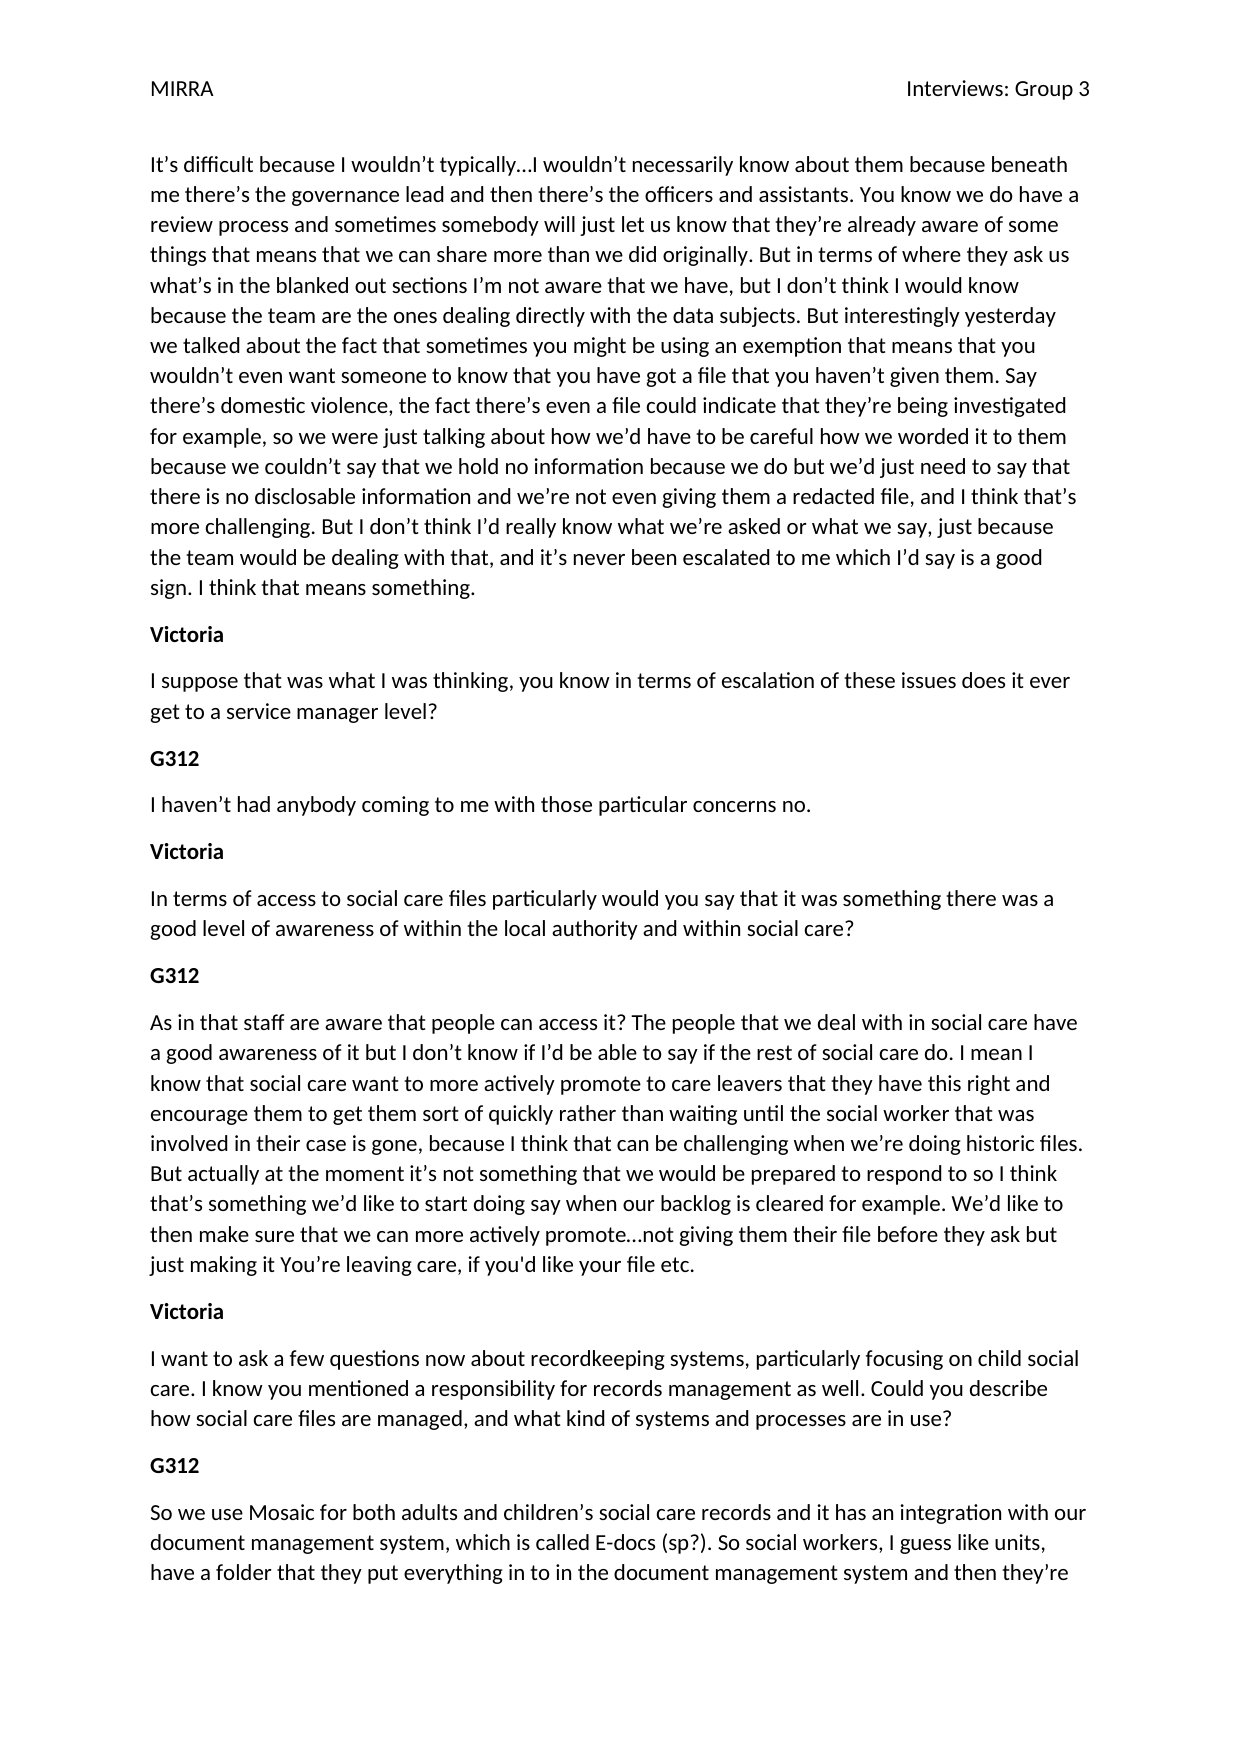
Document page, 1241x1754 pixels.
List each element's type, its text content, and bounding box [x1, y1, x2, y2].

text As in that staff are aware that people can access it? The people that we deal with in social care have a good awareness of it but I don’t know if I’d be able to say if the rest of social care do. I mean I know that social care want to more actively promote to care leavers that they have this right and encourage them to get them sort of quickly rather than waiting until the social worker that was involved in their case is gone, because I think that can be challenging when we’re doing historic files. But actually at the moment it’s not something that we would be prepared to respond to so I think that’s something we’d like to start doing say when our backlog is cleared for example. We’d like to then make sure that we can more actively promote…not giving them their file before they ask but just making it You’re leaving care, if you'd like your file etc. [150, 1008, 1090, 1278]
text I want to ask a few questions now about recordkeeping systems, particularly focusing on child social care. I know you mentioned a responsibility for records management as well. Could you describe how social care files are managed, and what kind of systems and processes are in use? [150, 1344, 1090, 1432]
text G312 [150, 961, 1090, 989]
text G312 [150, 744, 1090, 772]
text In terms of access to social care files particularly would you say that it was something there was a good level of awareness of within the local authority and within social care? [150, 884, 1090, 943]
text It’s difficult because I wouldn’t typically…I wouldn’t necessarily know about them because beneath me there’s the governance lead and then there’s the officers and assistants. You know we do have a review process and sometimes somebody will just let us know that they’re already aware of some things that means that we can share more than we did originally. But in terms of where they ask us what’s in the blanked out sections I’m not aware that we have, but I don’t think I would know because the team are the ones dealing directly with the data subjects. But interestingly yesterday we talked about the fact that sometimes you might be using an exemption that means that you wouldn’t even want someone to know that you have got a file that you haven’t given them. Say there’s domestic violence, the fact there’s even a file could indicate that they’re being investigated for example, so we were just talking about how we’d have to be careful how we worded it to them because we couldn’t say that we hold no information because we do but we’d just need to say that there is no disclosable information and we’re not even giving them a redacted file, and I think that’s more challenging. But I don’t think I’d really know what we’re asked or what we say, just because the team would be dealing with that, and it’s never been escalated to me which I’d say is a good sign. I think that means something. [150, 150, 1090, 601]
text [150, 1498, 1090, 1586]
text G312 [150, 1451, 1090, 1479]
text Victoria [150, 1297, 1090, 1325]
text I haven’t had anybody coming to me with those particular concerns no. [150, 791, 1090, 819]
text I suppose that was what I was thinking, you know in terms of escalation of these issues does it ever get to a service manager level? [150, 667, 1090, 725]
text Victoria [150, 620, 1090, 648]
text Victoria [150, 837, 1090, 866]
